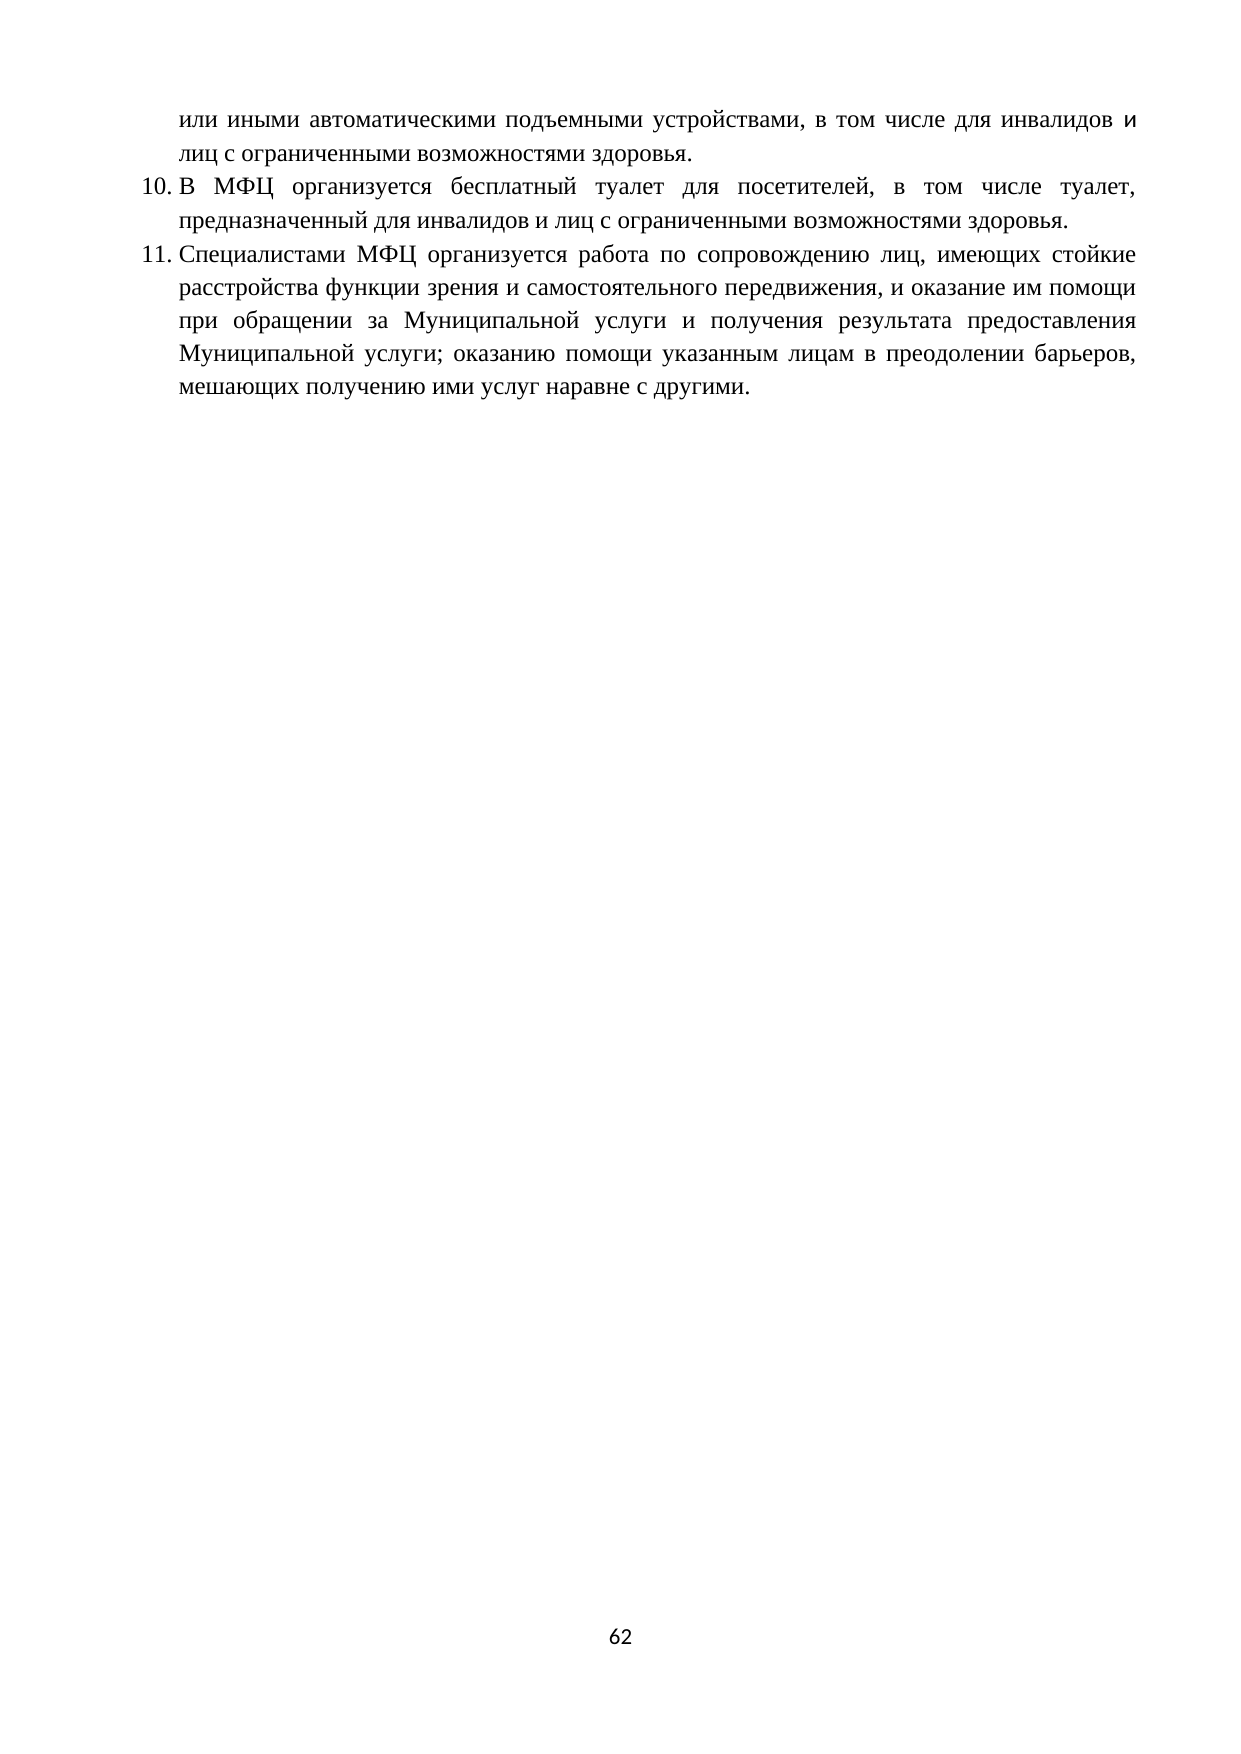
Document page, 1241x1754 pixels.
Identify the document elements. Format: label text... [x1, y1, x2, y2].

text Специалистами МФЦ организуется работа по сопровождению лиц, имеющих стойкие расстройства функции зрения и самостоятельного передвижения, и оказание им помощи при обращении за Муниципальной услуги и получения результата предоставления Муниципальной услуги; оказанию помощи указанным лицам в преодолении барьеров, мешающих получению ими услуг наравне с другими. [141, 239, 1137, 400]
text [141, 103, 1137, 167]
text В МФЦ организуется бесплатный туалет для посетителей, в том числе туалет, предназначенный для инвалидов и лиц с ограниченными возможностями здоровья. [141, 171, 1137, 235]
